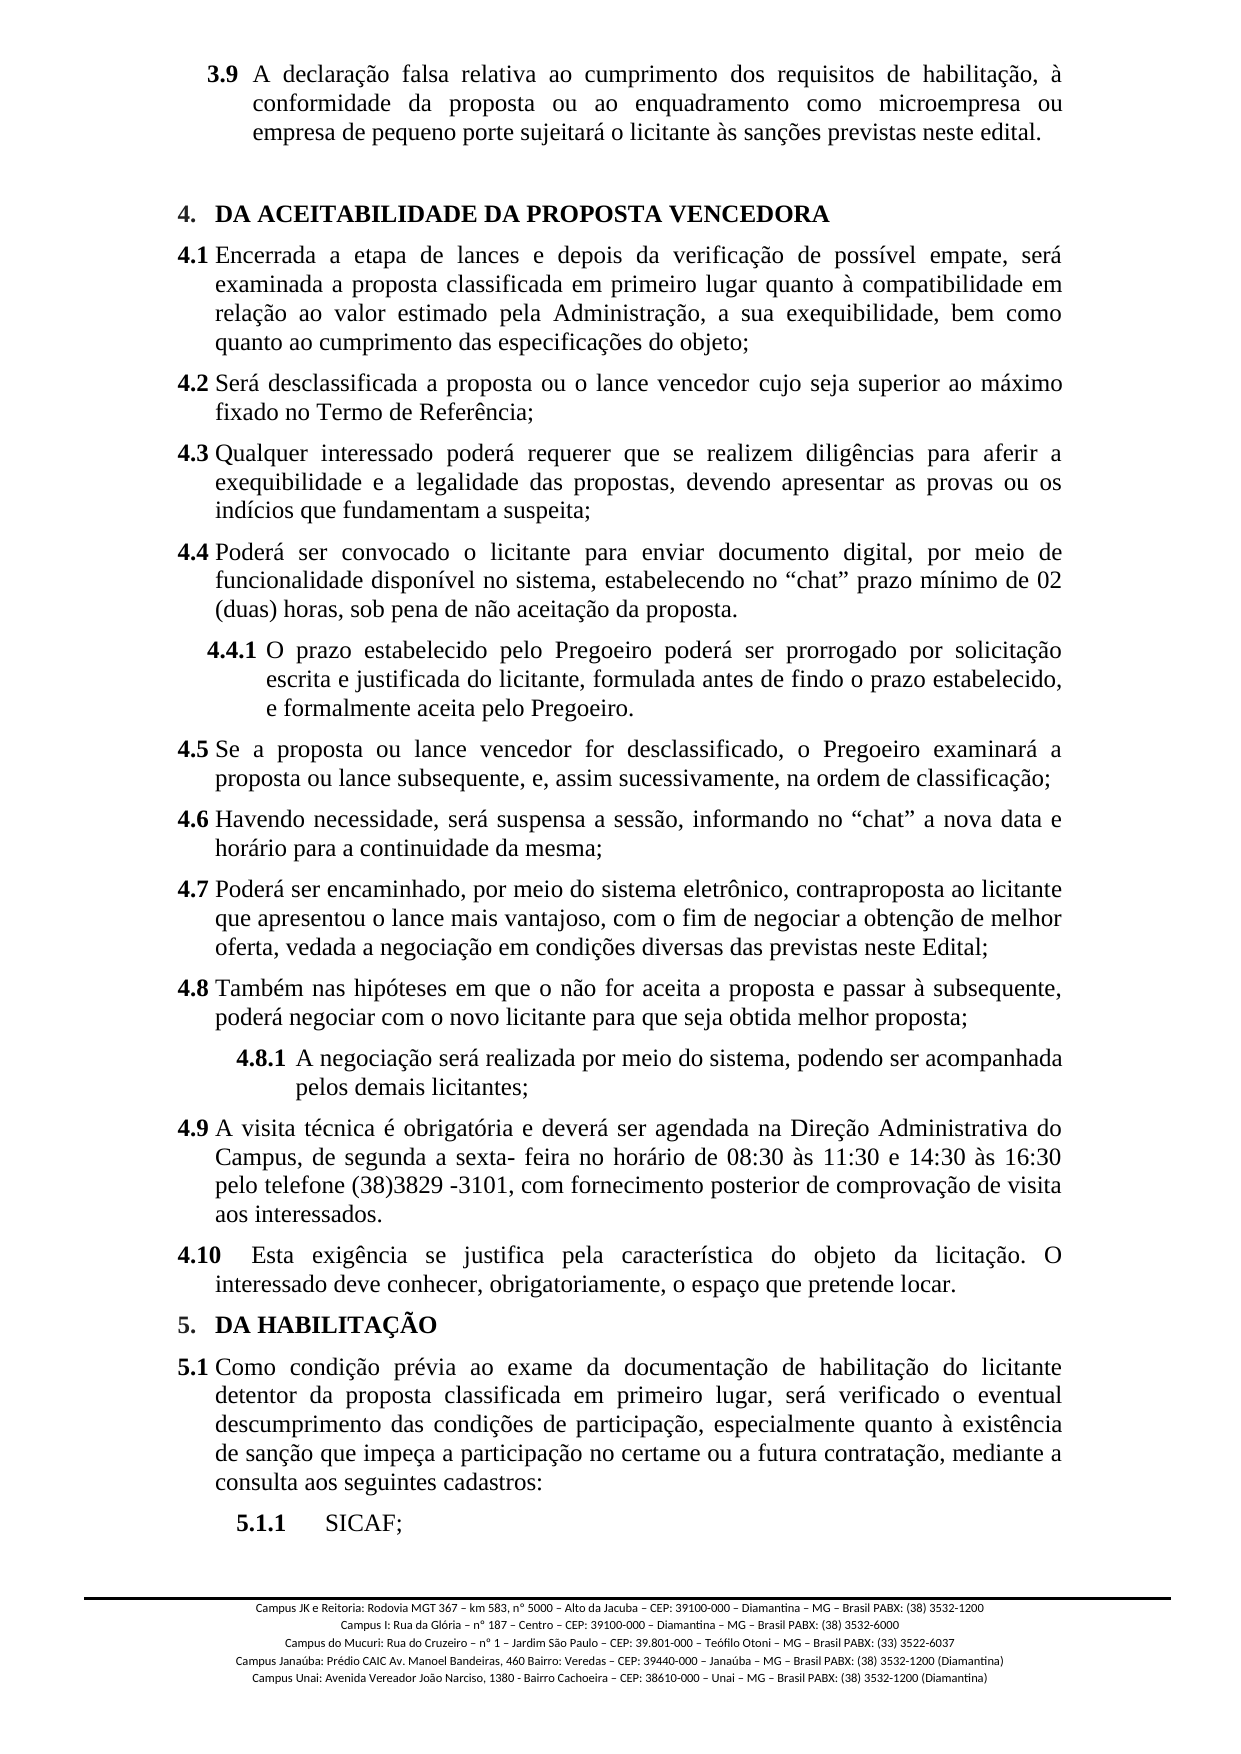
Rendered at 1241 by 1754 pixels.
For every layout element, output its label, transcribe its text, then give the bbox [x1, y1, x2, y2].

list A negociação será realizada por meio do sistema, podendo ser acompanhada pelos demais licitantes; [236, 1043, 1063, 1100]
list Se a proposta ou lance vencedor for desclassificado, o Pregoeiro examinará a proposta ou lance subsequente, e, assim sucessivamente, na ordem de classificação; [177, 734, 1063, 792]
list DA ACEITABILIDADE DA PROPOSTA VENCEDORA [177, 199, 1063, 228]
list A visita técnica é obrigatória e deverá ser agendada na Direção Administrativa do Campus, de segunda a sexta- feira no horário de 08:30 às 11:30 e 14:30 às 16:30 pelo telefone (38)3829 -3101, com fornecimento posterior de comprovação de visita aos interessados. [177, 1113, 1063, 1228]
list SICAF; [236, 1508, 1063, 1537]
list Havendo necessidade, será suspensa a sessão, informando no “chat” a nova data e horário para a continuidade da mesma; [177, 804, 1063, 862]
list Também nas hipóteses em que o não for aceita a proposta e passar à subsequente, poderá negociar com o novo licitante para que seja obtida melhor proposta; [177, 973, 1063, 1030]
list A declaração falsa relativa ao cumprimento dos requisitos de habilitação, à conformidade da proposta ou ao enquadramento como microempresa ou empresa de pequeno porte sujeitará o licitante às sanções previstas neste edital. [207, 59, 1063, 145]
list O prazo estabelecido pelo Pregoeiro poderá ser prorrogado por solicitação escrita e justificada do licitante, formulada antes de findo o prazo estabelecido, e formalmente aceita pelo Pregoeiro. [207, 635, 1063, 722]
list Esta exigência se justifica pela característica do objeto da licitação. O interessado deve conhecer, obrigatoriamente, o espaço que pretende locar. [177, 1240, 1063, 1298]
list Poderá ser convocado o licitante para enviar documento digital, por meio de funcionalidade disponível no sistema, estabelecendo no “chat” prazo mínimo de 02 (duas) horas, sob pena de não aceitação da proposta. [177, 537, 1063, 623]
list Como condição prévia ao exame da documentação de habilitação do licitante detentor da proposta classificada em primeiro lugar, será verificado o eventual descumprimento das condições de participação, especialmente quanto à existência de sanção que impeça a participação no certame ou a futura contratação, mediante a consulta aos seguintes cadastros: [177, 1352, 1063, 1495]
list DA HABILITAÇÃO [177, 1310, 1063, 1339]
list Qualquer interessado poderá requerer que se realizem diligências para aferir a exequibilidade e a legalidade das propostas, devendo apresentar as provas ou os indícios que fundamentam a suspeita; [177, 438, 1063, 524]
list Será desclassificada a proposta ou o lance vencedor cujo seja superior ao máximo fixado no Termo de Referência; [177, 368, 1063, 425]
list Poderá ser encaminhado, por meio do sistema eletrônico, contraproposta ao licitante que apresentou o lance mais vantajoso, com o fim de negociar a obtenção de melhor oferta, vedada a negociação em condições diversas das previstas neste Edital; [177, 874, 1063, 960]
list Encerrada a etapa de lances e depois da verificação de possível empate, será examinada a proposta classificada em primeiro lugar quanto à compatibilidade em relação ao valor estimado pela Administração, a sua exequibilidade, bem como quanto ao cumprimento das especificações do objeto; [177, 240, 1063, 355]
